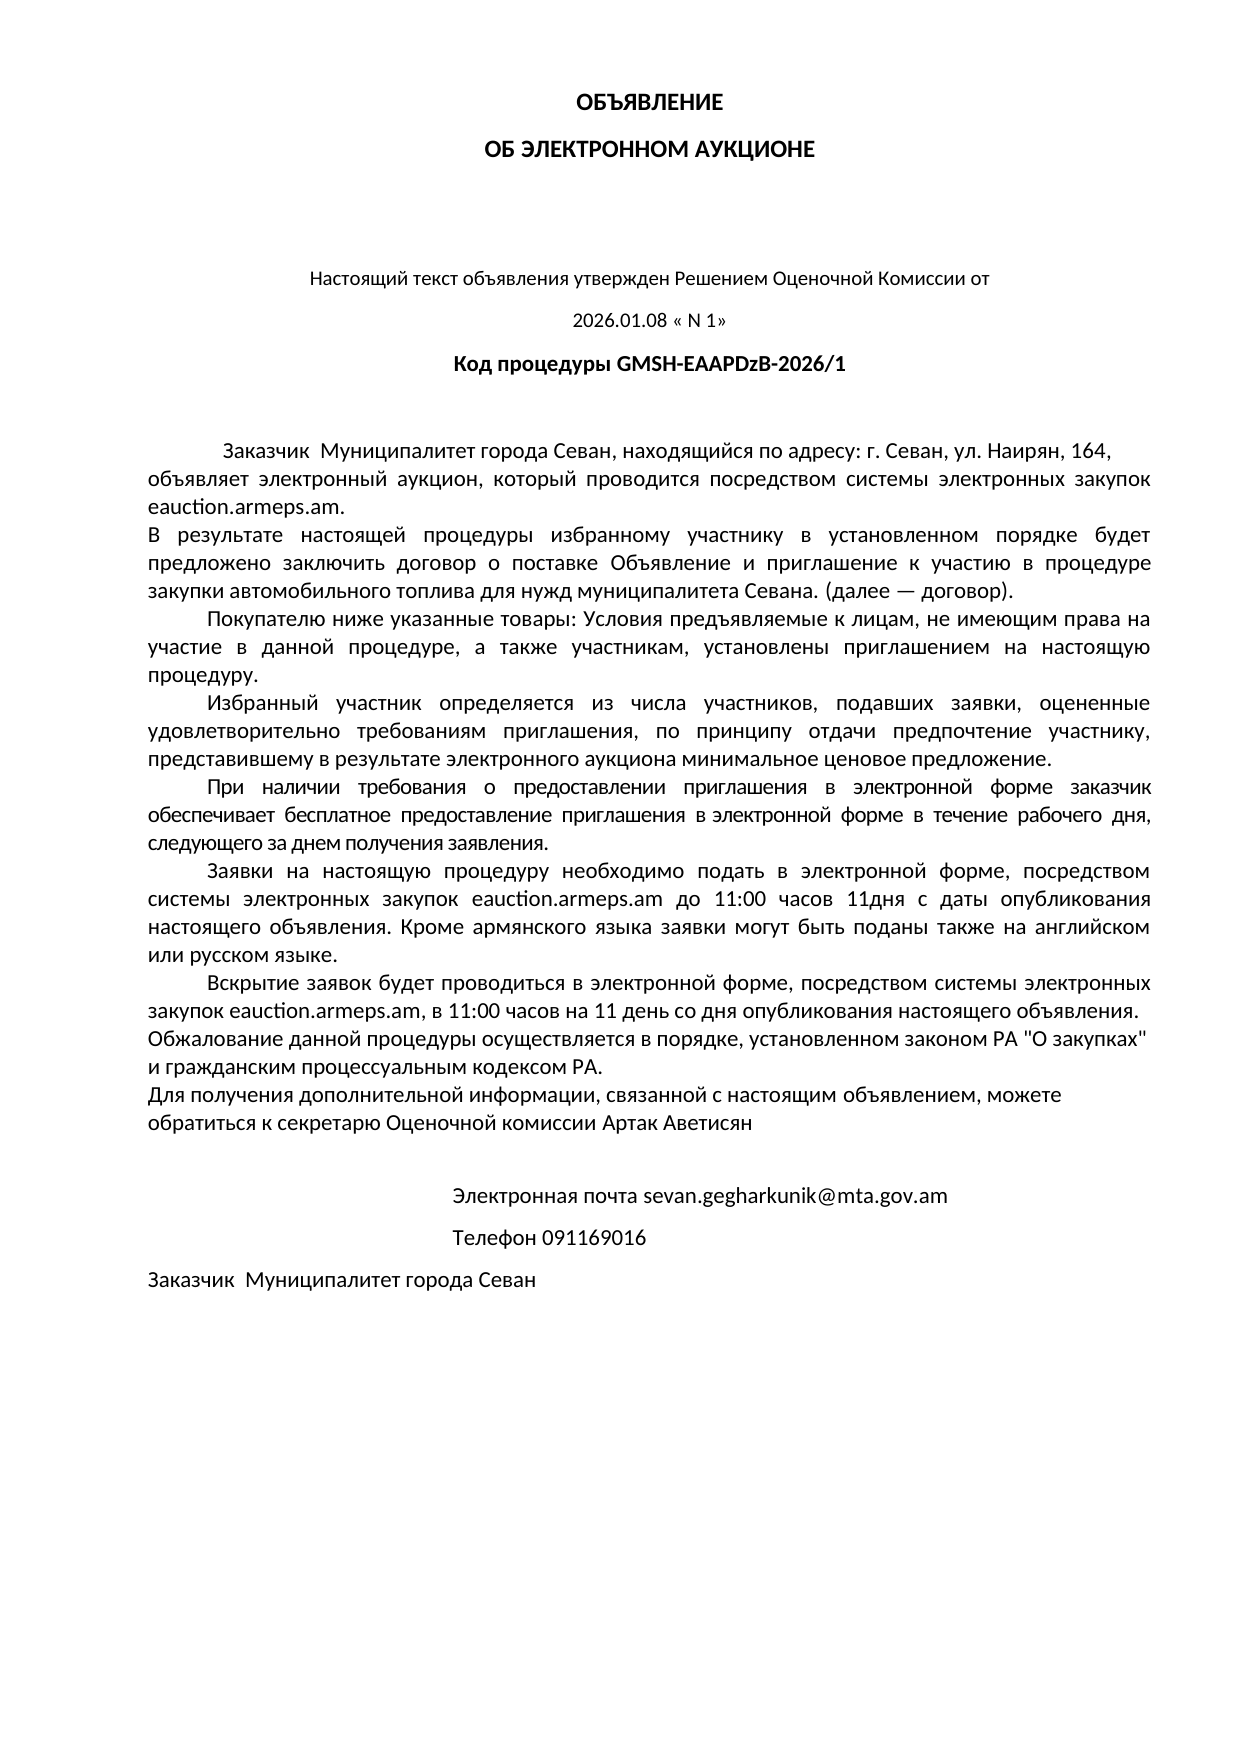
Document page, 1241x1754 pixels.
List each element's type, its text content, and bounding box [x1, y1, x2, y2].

text Заказчик Муниципалитет города Севан [148, 1265, 1152, 1293]
text Заказчик Муниципалитет города Севан, находящийся по адресу: г. Севан, ул. Наирян, 164, [148, 436, 1152, 464]
text Настоящий текст объявления утвержден Решением Оценочной Комиссии от [148, 265, 1152, 290]
text Код процедуры GMSH-EAAPDzB-2026/1 [148, 349, 1152, 377]
text Телефон 091169016 [148, 1223, 1152, 1251]
text ОБ ЭЛЕКТРОННОМ АУКЦИОНЕ [148, 134, 1152, 164]
text Для получения дополнительной информации, связанной с настоящим объявлением, можете обратиться к секретарю Оценочной комиссии Артак Аветисян [148, 1080, 1152, 1136]
text В результате настоящей процедуры избранному участнику в установленном порядке будет предложено заключить договор о поставке Объявление и приглашение к участию в процедуре закупки автомобильного топлива для нужд муниципалитета Севана. (далее — договор). [148, 520, 1152, 604]
text Покупателю ниже указанные товары: Условия предъявляемые к лицам, не имеющим права на участие в данной процедуре, а также участникам, установлены приглашением на настоящую процедуру. [148, 604, 1152, 688]
text Заявки на настоящую процедуру необходимо подать в электронной форме, посредством системы электронных закупок eauction.armeps.am до 11:00 часов 11дня с даты опубликования настоящего объявления. Кроме армянского языка заявки могут быть поданы также на английском или русском языке. [148, 856, 1152, 968]
text При наличии требования о предоставлении приглашения в электронной форме заказчик обеспечивает бесплатное предоставление приглашения в электронной форме в течение рабочего дня, следующего за днем получения заявления. [148, 772, 1152, 856]
text Электронная почта sevan.gegharkunik@mta.gov.am [148, 1181, 1152, 1209]
text ОБЪЯВЛЕНИЕ [148, 86, 1152, 117]
text Избранный участник определяется из числа участников, подавших заявки, оцененные удовлетворительно требованиям приглашения, по принципу отдачи предпочтение участнику, представившему в результате электронного аукциона минимальное ценовое предложение. [148, 688, 1152, 772]
text объявляет электронный аукцион, который проводится посредством системы электронных закупок eauction.armeps.am. [148, 464, 1152, 520]
text Вскрытие заявок будет проводиться в электронной форме, посредством системы электронных закупок eauction.armeps.am, в 11:00 часов на 11 день со дня опубликования настоящего объявления. [148, 968, 1152, 1024]
text Обжалование данной процедуры осуществляется в порядке, установленном законом РА "О закупках" и гражданским процессуальным кодексом РА. [148, 1024, 1152, 1080]
text 2026.01.08 « N 1» [148, 307, 1152, 332]
